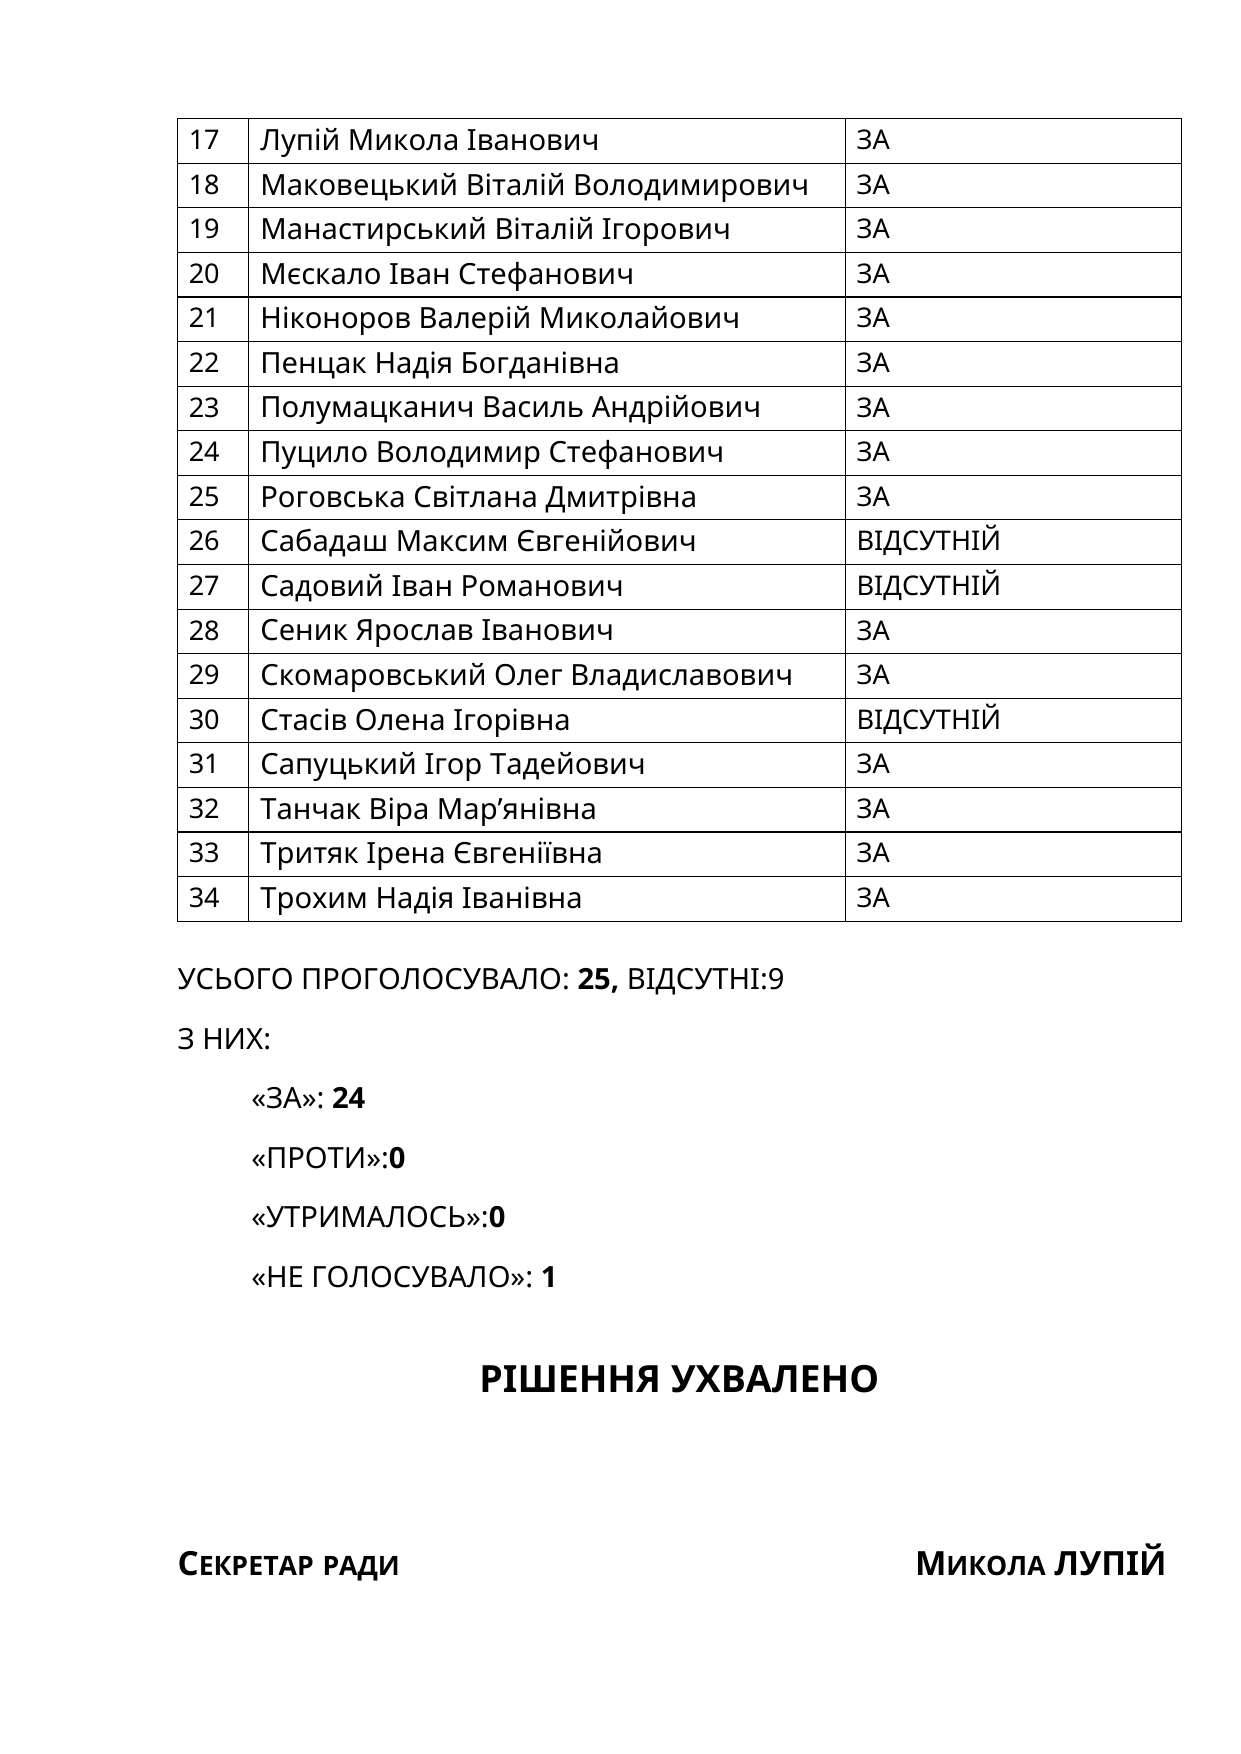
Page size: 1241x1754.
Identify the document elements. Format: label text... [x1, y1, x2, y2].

table_cell ЗА [846, 431, 1181, 475]
table_cell 19 [178, 208, 248, 252]
table_cell 24 [178, 431, 248, 475]
table_cell ЗА [846, 342, 1181, 386]
table_cell 32 [178, 788, 248, 831]
table_cell ВІДСУТНІЙ [846, 565, 1181, 608]
table_cell 34 [178, 877, 248, 921]
table_cell 22 [178, 342, 248, 386]
table_cell Маковецький Віталій Володимирович [249, 164, 845, 207]
table_cell 17 [178, 119, 248, 163]
table_cell ЗА [846, 387, 1181, 430]
table_cell Сапуцький Ігор Тадейович [249, 743, 845, 787]
table_cell ЗА [846, 877, 1181, 921]
table_cell ЗА [846, 119, 1181, 163]
text «ПРОТИ»:0 [177, 1137, 1181, 1177]
table_cell ЗА [846, 610, 1181, 653]
table_cell 29 [178, 654, 248, 698]
table_cell ЗА [846, 208, 1181, 252]
text Секретар ради Микола ЛУПІЙ [177, 1539, 1181, 1585]
table_cell Скомаровський Олег Владиславович [249, 654, 845, 698]
table_cell Стасів Олена Ігорівна [249, 699, 845, 742]
table_cell Сабадаш Максим Євгенійович [249, 520, 845, 564]
table_cell ВІДСУТНІЙ [846, 699, 1181, 742]
table_cell ЗА [846, 253, 1181, 296]
text Усього проголосувало: 25, ВІДСУТНІ:9 [177, 958, 1181, 998]
table_cell ЗА [846, 476, 1181, 519]
table_cell 25 [178, 476, 248, 519]
text З НИХ: [177, 1018, 1181, 1058]
table_cell Тритяк Ірена Євгеніївна [249, 833, 845, 876]
table_cell Ніконоров Валерій Миколайович [249, 298, 845, 341]
table_cell ЗА [846, 743, 1181, 787]
table_cell Трохим Надія Іванівна [249, 877, 845, 921]
table_cell ЗА [846, 788, 1181, 831]
table_cell Танчак Віра Мар’янівна [249, 788, 845, 831]
table_cell Сеник Ярослав Іванович [249, 610, 845, 653]
text «УТРИМАЛОСЬ»:0 [177, 1196, 1181, 1236]
text РІШЕННЯ УХВАЛЕНО [177, 1352, 1181, 1403]
table_cell ЗА [846, 164, 1181, 207]
table_cell ЗА [846, 298, 1181, 341]
table_cell Пуцило Володимир Стефанович [249, 431, 845, 475]
table_cell 20 [178, 253, 248, 296]
table_cell 21 [178, 298, 248, 341]
table_cell Садовий Іван Романович [249, 565, 845, 608]
table_cell Лупій Микола Іванович [249, 119, 845, 163]
table_cell 33 [178, 833, 248, 876]
table_cell ВІДСУТНІЙ [846, 520, 1181, 564]
table_cell 30 [178, 699, 248, 742]
table_cell ЗА [846, 654, 1181, 698]
table_cell Роговська Світлана Дмитрівна [249, 476, 845, 519]
table_cell Манастирський Віталій Ігорович [249, 208, 845, 252]
table_cell Полумацканич Василь Андрійович [249, 387, 845, 430]
table_cell 23 [178, 387, 248, 430]
text «ЗА»: 24 [177, 1077, 1181, 1117]
table_cell Пенцак Надія Богданівна [249, 342, 845, 386]
table_cell ЗА [846, 833, 1181, 876]
table_cell 27 [178, 565, 248, 608]
table_cell Мєскало Іван Стефанович [249, 253, 845, 296]
table_cell 26 [178, 520, 248, 564]
table_cell 31 [178, 743, 248, 787]
table_cell 28 [178, 610, 248, 653]
table_cell 18 [178, 164, 248, 207]
text «НЕ ГОЛОСУВАЛО»: 1 [177, 1256, 1181, 1296]
